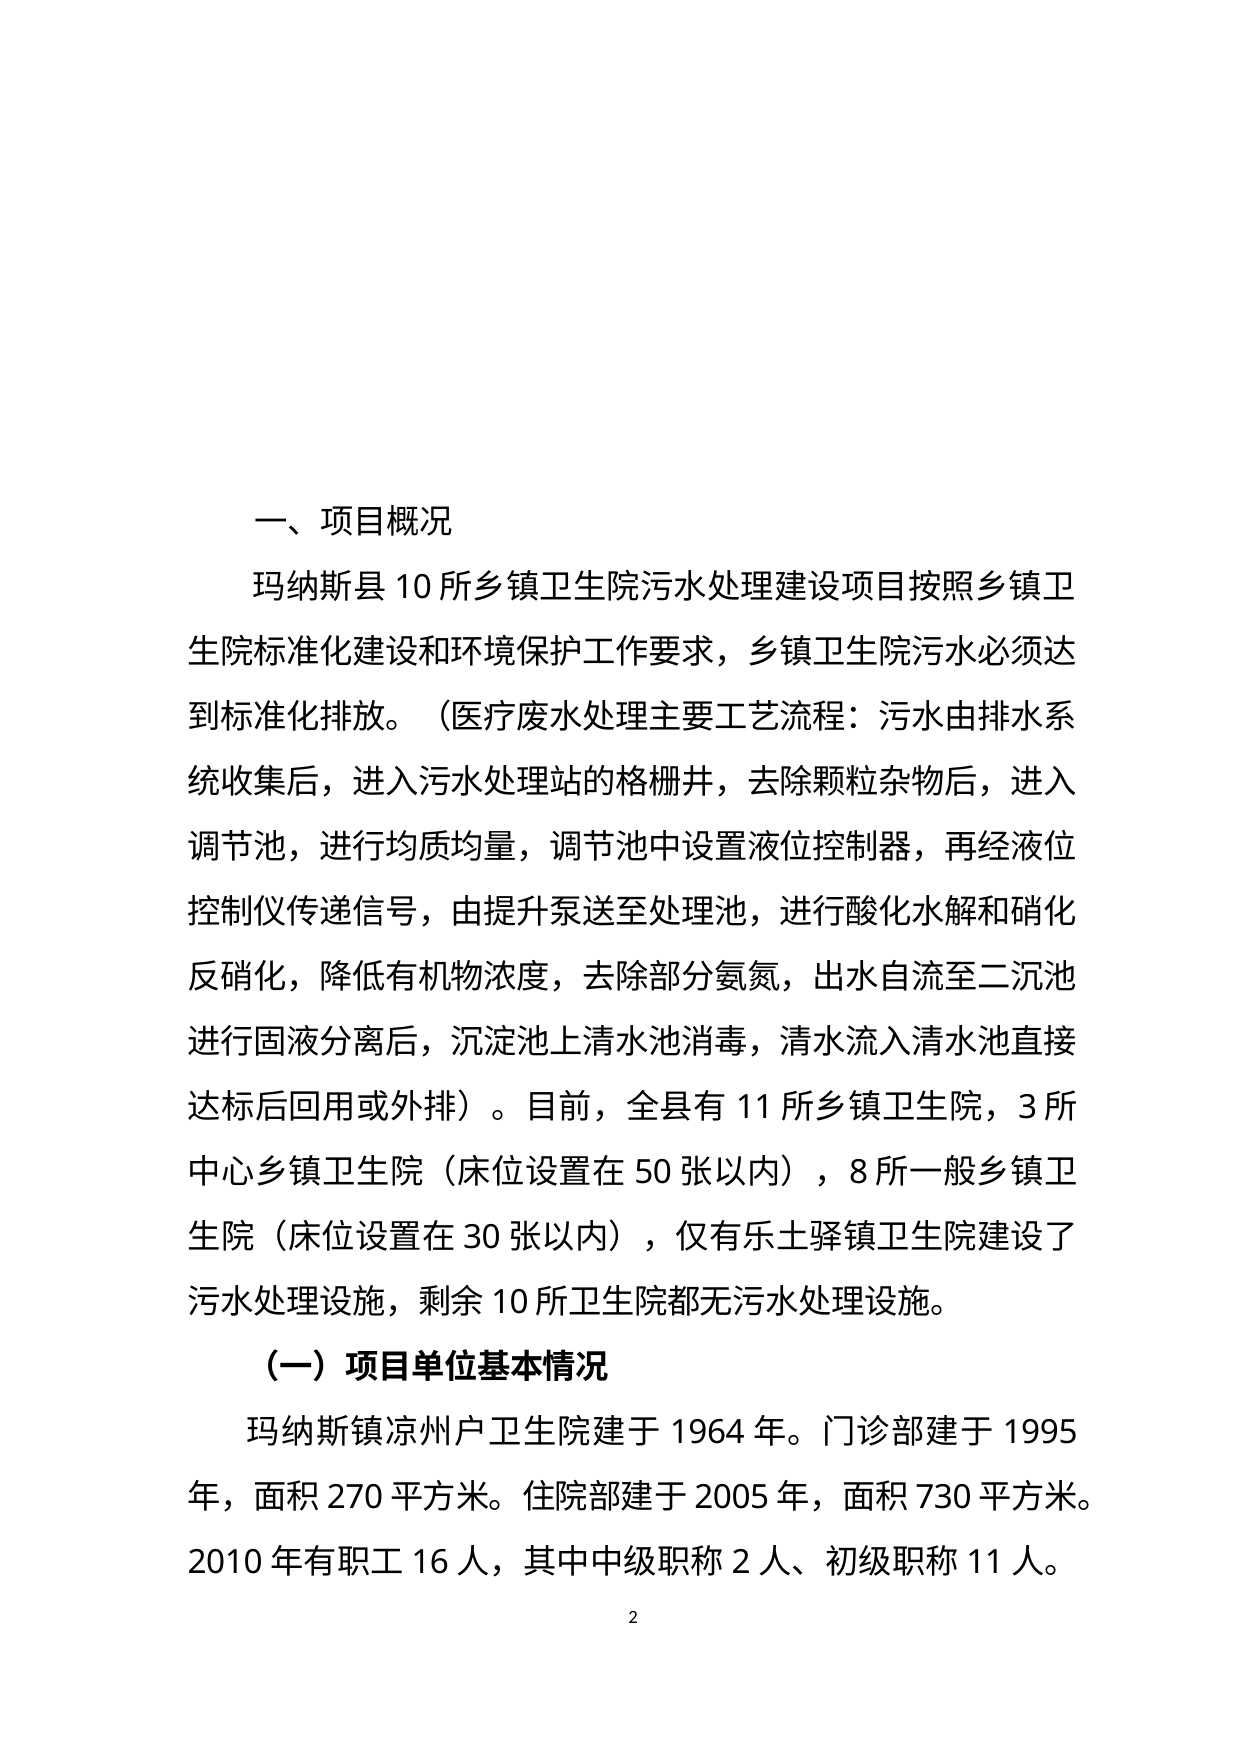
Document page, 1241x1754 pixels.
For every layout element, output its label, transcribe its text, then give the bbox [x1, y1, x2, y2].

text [187, 1397, 1078, 1592]
list 项目概况 [187, 487, 1078, 552]
text （一）项目单位基本情况 [187, 1332, 1078, 1397]
text 玛纳斯县10所乡镇卫生院污水处理建设项目按照乡镇卫生院标准化建设和环境保护工作要求，乡镇卫生院污水必须达到标准化排放。（医疗废水处理主要工艺流程：污水由排水系统收集后，进入污水处理站的格栅井，去除颗粒杂物后，进入调节池，进行均质均量，调节池中设置液位控制器，再经液位控制仪传递信号，由提升泵送至处理池，进行酸化水解和硝化反硝化，降低有机物浓度，去除部分氨氮，出水自流至二沉池进行固液分离后，沉淀池上清水池消毒，清水流入清水池直接达标后回用或外排）。目前，全县有11所乡镇卫生院，3所中心乡镇卫生院（床位设置在50张以内），8所一般乡镇卫生院（床位设置在30张以内），仅有乐土驿镇卫生院建设了污水处理设施，剩余10所卫生院都无污水处理设施。 [187, 552, 1078, 1332]
